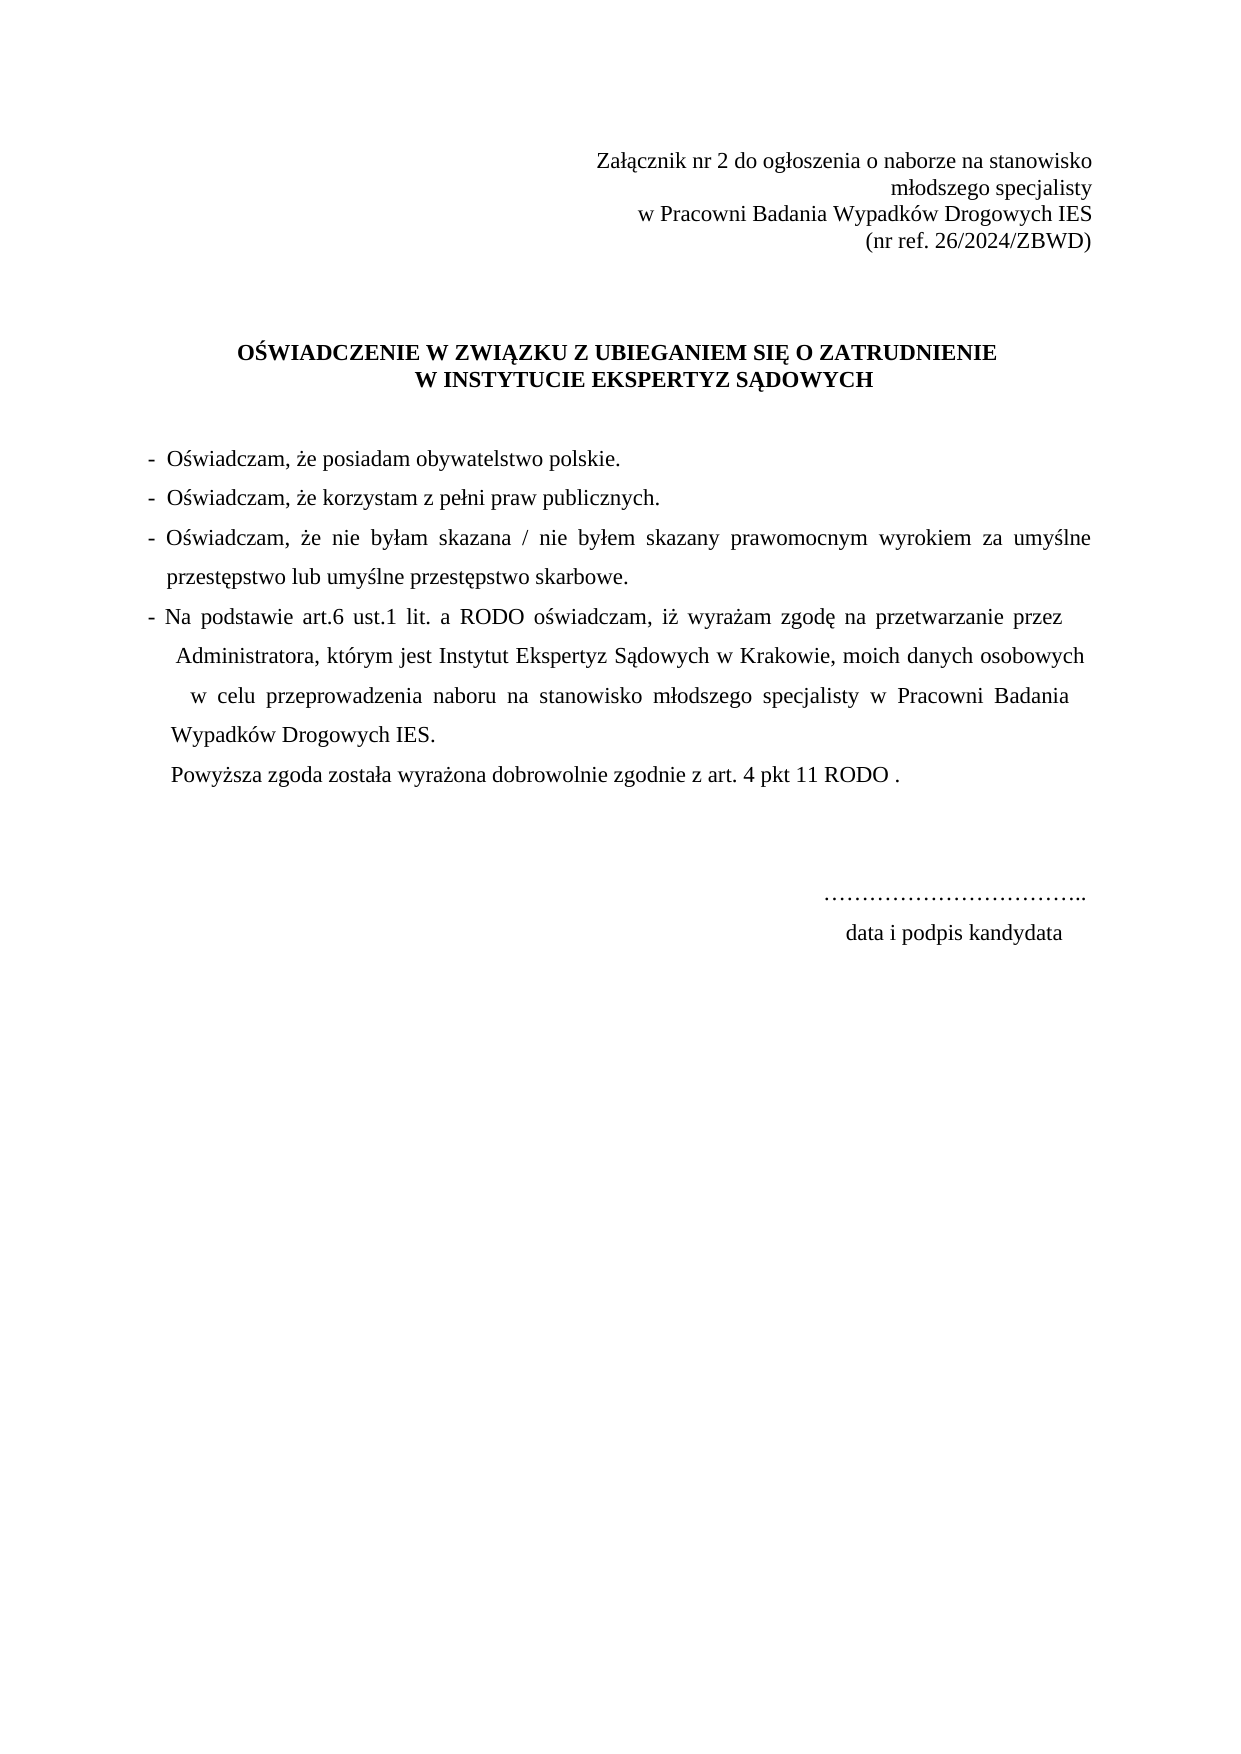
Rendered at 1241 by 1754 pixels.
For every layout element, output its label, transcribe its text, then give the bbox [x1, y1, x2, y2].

text data i podpis kandydata [756, 918, 1093, 945]
text Załącznik nr 2 do ogłoszenia o naborze na stanowisko [295, 148, 1093, 174]
text w Pracowni Badania Wypadków Drogowych IES (nr ref. 26/2024/ZBWD) [295, 200, 1093, 253]
text młodszego specjalisty [295, 174, 1093, 200]
text OŚWIADCZENIE W ZWIĄZKU Z UBIEGANIEM SIĘ O ZATRUDNIENIE W INSTYTUCIE EKSPERTYZ SĄDOWYCH [148, 339, 1093, 392]
text - Oświadczam, że korzystam z pełni praw publicznych. [148, 484, 1093, 511]
text - Oświadczam, że posiadam obywatelstwo polskie. [148, 445, 1093, 471]
text Powyższa zgoda została wyrażona dobrowolnie zgodnie z art. 4 pkt 11 RODO . [148, 761, 1093, 787]
text …………………………….. [148, 879, 1093, 905]
text - Oświadczam, że nie byłam skazana / nie byłem skazany prawomocnym wyrokiem za umyślne przestępstwo lub umyślne przestępstwo skarbowe. [148, 524, 1093, 589]
text - Na podstawie art.6 ust.1 lit. a RODO oświadczam, iż wyrażam zgodę na przetwarzanie przez Administratora, którym jest Instytut Ekspertyz Sądowych w Krakowie, moich danych osobowych w celu przeprowadzenia naboru na stanowisko młodszego specjalisty w Pracowni Badania Wypadków Drogowych IES. [148, 603, 1093, 747]
